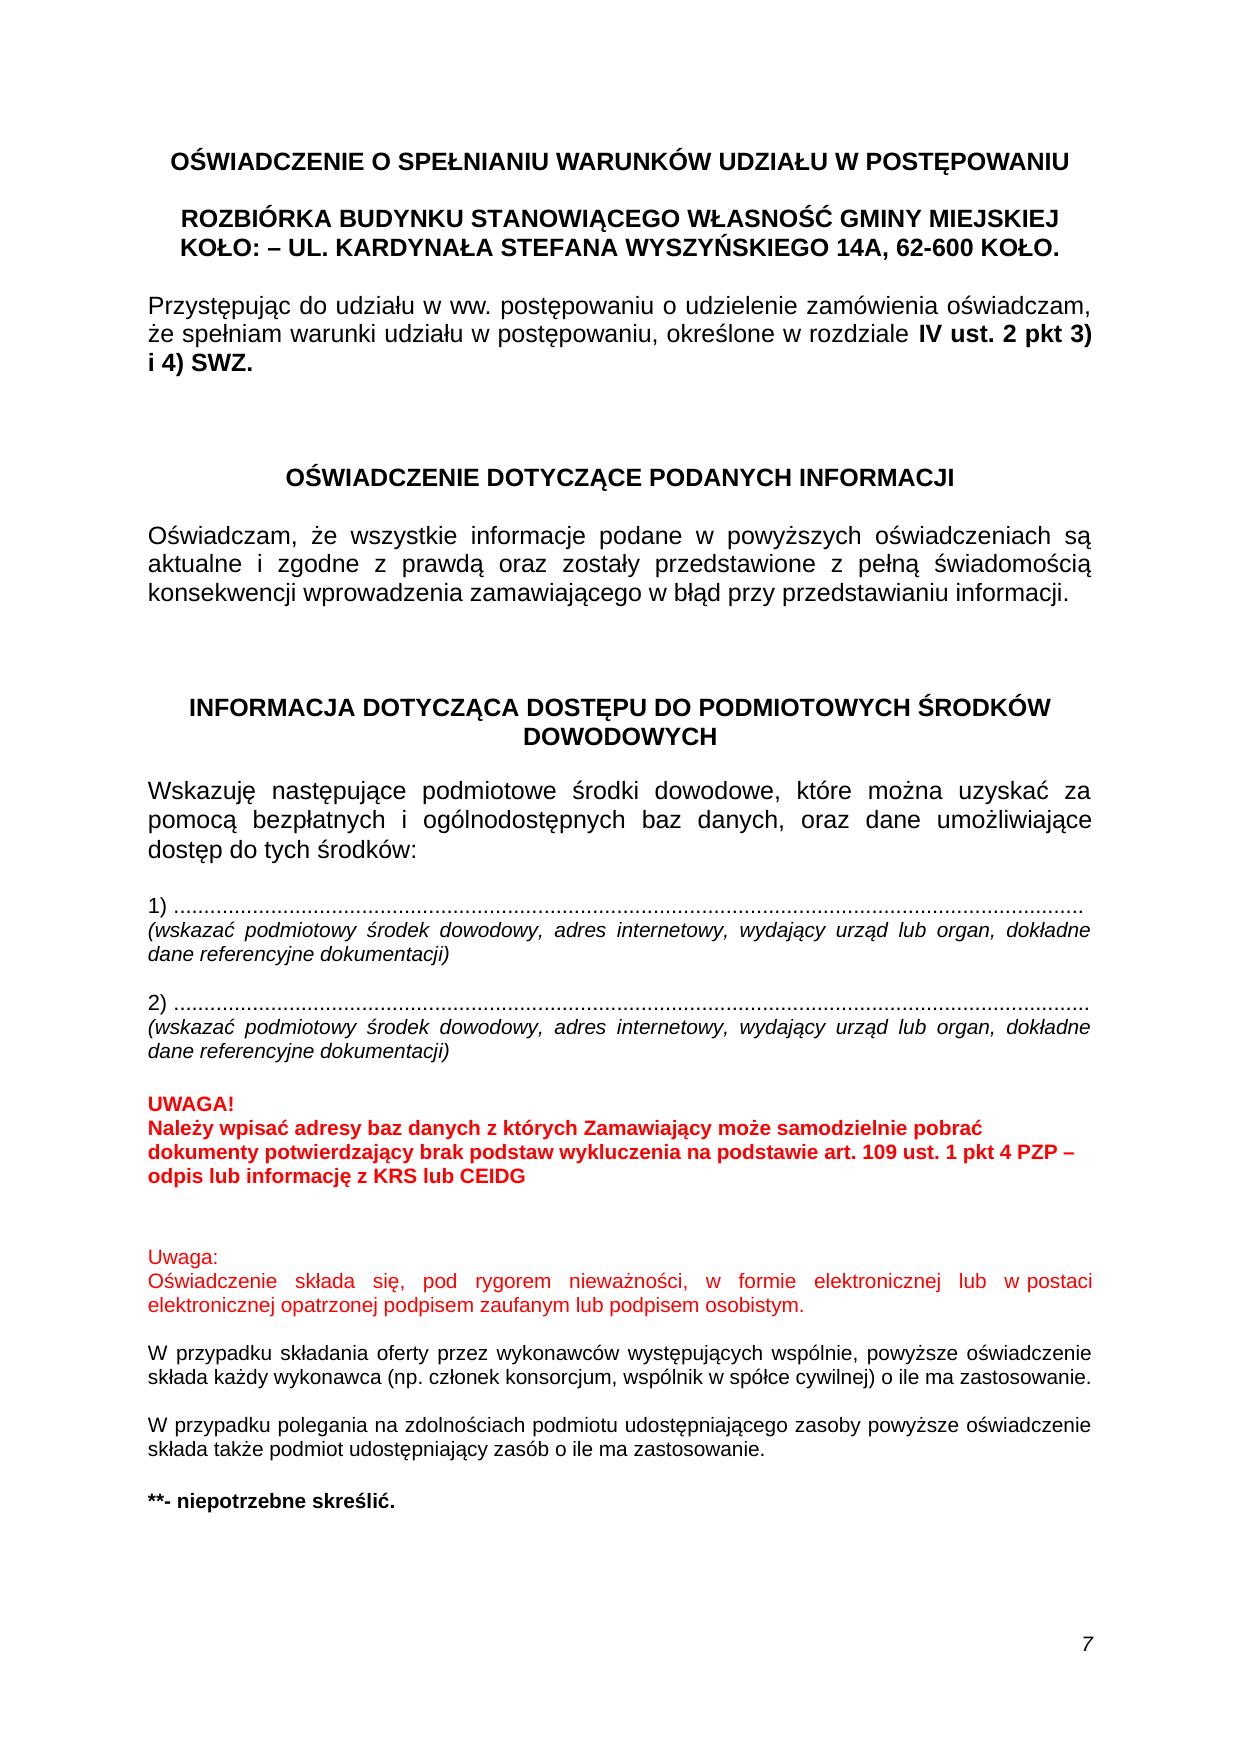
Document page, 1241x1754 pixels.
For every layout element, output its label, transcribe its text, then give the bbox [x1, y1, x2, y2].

text UWAGA! [148, 1092, 1092, 1116]
text ROZBIÓRKA BUDYNKU STANOWIĄCEGO WŁASNOŚĆ GMINY MIEJSKIEJ KOŁO: – UL. KARDYNAŁA STEFANA WYSZYŃSKIEGO 14A, 62-600 KOŁO. [148, 204, 1092, 262]
text (wskazać podmiotowy środek dowodowy, adres internetowy, wydający urząd lub organ, dokładne dane referencyjne dokumentacji) [148, 918, 1092, 966]
text Oświadczenie składa się, pod rygorem nieważności, w formie elektronicznej lub w postaci elektronicznej opatrzonej podpisem zaufanym lub podpisem osobistym. [148, 1269, 1092, 1317]
text 2) ....................................................................................................................................................... [148, 990, 1092, 1015]
text W przypadku polegania na zdolnościach podmiotu udostępniającego zasoby powyższe oświadczenie składa także podmiot udostępniający zasób o ile ma zastosowanie. [148, 1413, 1092, 1461]
text 1) ...................................................................................................................................................... [148, 893, 1092, 918]
text (wskazać podmiotowy środek dowodowy, adres internetowy, wydający urząd lub organ, dokładne dane referencyjne dokumentacji) [148, 1015, 1092, 1063]
text Uwaga: [148, 1245, 1092, 1269]
text Przystępując do udziału w ww. postępowaniu o udzielenie zamówienia oświadczam, że spełniam warunki udziału w postępowaniu, określone w rozdziale IV ust. 2 pkt 3) i 4) SWZ. [148, 291, 1092, 377]
text Wskazuję następujące podmiotowe środki dowodowe, które można uzyskać za pomocą bezpłatnych i ogólnodostępnych baz danych, oraz dane umożliwiające dostęp do tych środków: [148, 776, 1092, 864]
text OŚWIADCZENIE O SPEŁNIANIU WARUNKÓW UDZIAŁU W POSTĘPOWANIU [148, 147, 1092, 176]
text Należy wpisać adresy baz danych z których Zamawiający może samodzielnie pobrać dokumenty potwierdzający brak podstaw wykluczenia na podstawie art. 109 ust. 1 pkt 4 PZP – odpis lub informację z KRS lub CEIDG [148, 1116, 1092, 1187]
text W przypadku składania oferty przez wykonawców występujących wspólnie, powyższe oświadczenie składa każdy wykonawca (np. członek konsorcjum, wspólnik w spółce cywilnej) o ile ma zastosowanie. [148, 1341, 1092, 1389]
text INFORMACJA DOTYCZĄCA DOSTĘPU DO PODMIOTOWYCH ŚRODKÓW DOWODOWYCH [148, 693, 1092, 751]
text OŚWIADCZENIE DOTYCZĄCE PODANYCH INFORMACJI [148, 463, 1092, 492]
text **- niepotrzebne skreślić. [148, 1489, 1092, 1513]
text Oświadczam, że wszystkie informacje podane w powyższych oświadczeniach są aktualne i zgodne z prawdą oraz zostały przedstawione z pełną świadomością konsekwencji wprowadzenia zamawiającego w błąd przy przedstawianiu informacji. [148, 521, 1092, 607]
